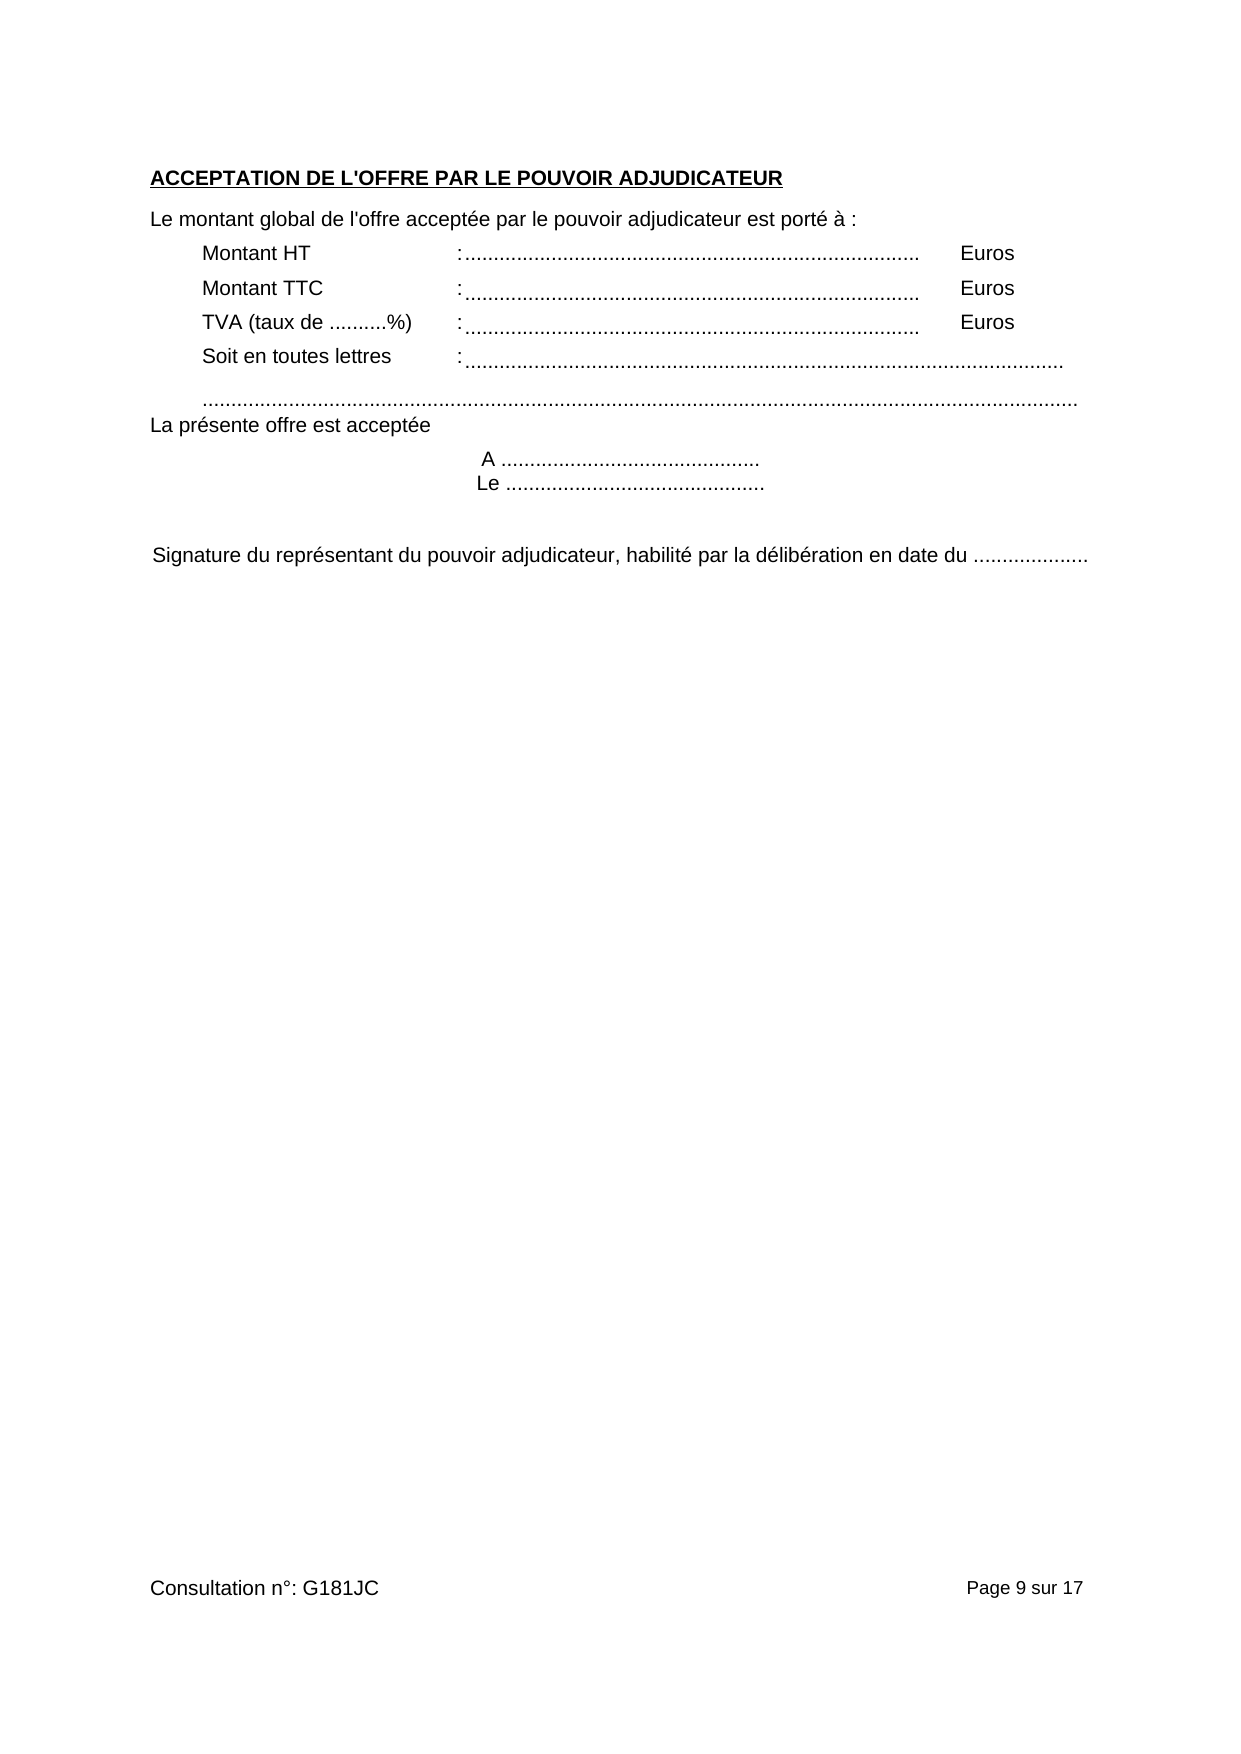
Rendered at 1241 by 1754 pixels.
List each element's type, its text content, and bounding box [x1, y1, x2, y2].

text Le ............................................. [150, 471, 1092, 495]
text Le montant global de l'offre acceptée par le pouvoir adjudicateur est porté à : [150, 207, 1092, 231]
text ACCEPTATION DE L'OFFRE PAR LE POUVOIR ADJUDICATEUR [150, 166, 1092, 190]
text A ............................................. [150, 447, 1092, 471]
table_cell Montant TTC [202, 275, 452, 310]
table_cell Euros [960, 310, 1098, 344]
table_cell Euros [960, 275, 1098, 310]
table_cell ........................................................................................................ [464, 344, 1098, 378]
table_header Euros [960, 241, 1098, 275]
text Signature du représentant du pouvoir adjudicateur, habilité par la délibération en date du .................... [150, 543, 1092, 567]
table_cell TVA (taux de ..........%) [202, 310, 452, 344]
table_cell ............................................................................... [464, 275, 960, 310]
table_header Montant HT [202, 241, 452, 275]
table_cell Soit en toutes lettres [202, 344, 452, 378]
text La présente offre est acceptée [150, 413, 1092, 437]
table_cell ............................................................................... [464, 310, 960, 344]
text ........................................................................................................................................................ [202, 387, 1092, 411]
table_header ............................................................................... [464, 241, 960, 275]
